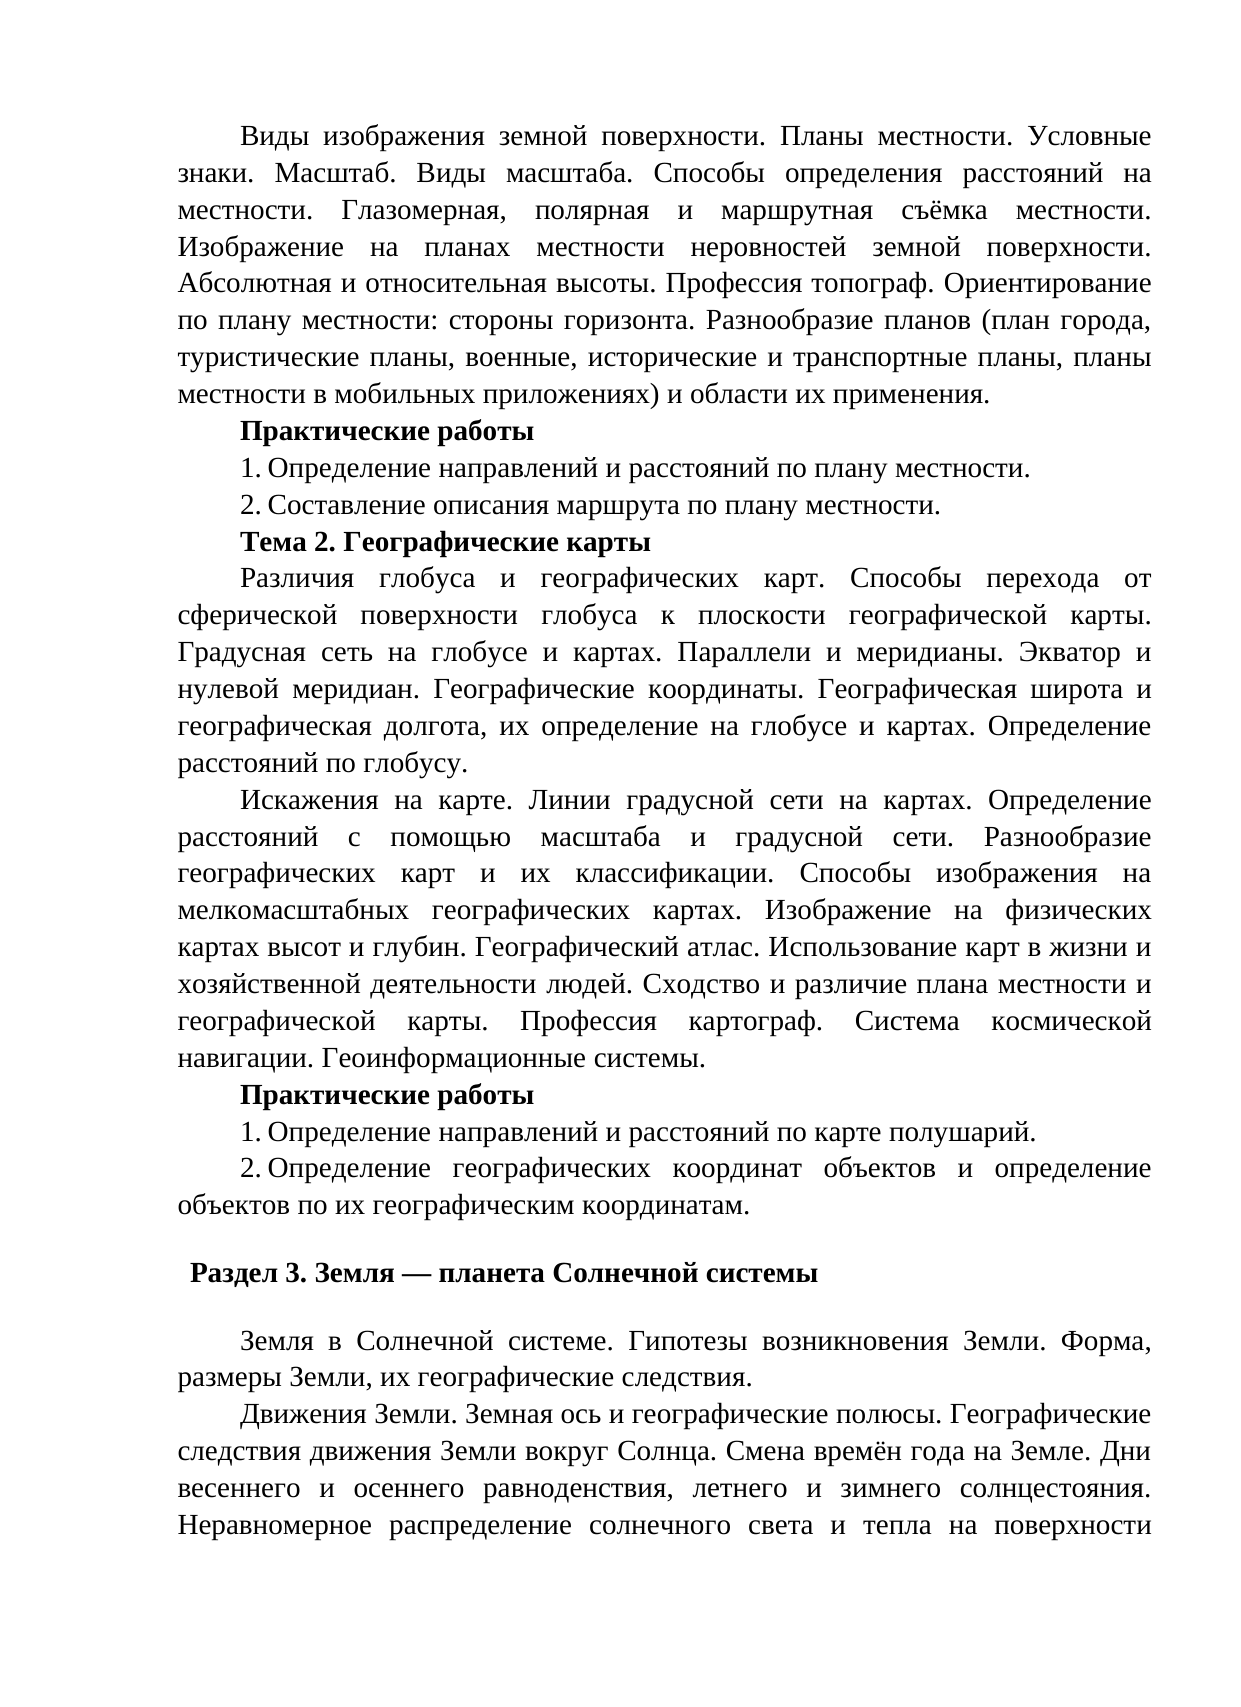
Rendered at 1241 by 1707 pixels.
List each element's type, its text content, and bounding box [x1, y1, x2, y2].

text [177, 1396, 1152, 1541]
text 2. Определение географических координат объектов и определение объектов по их географическим координатам. [177, 1151, 1152, 1221]
text Тема 2. Географические карты [177, 524, 1152, 557]
text 2. Составление описания маршрута по плану местности. [177, 487, 1152, 520]
text Раздел 3. Земля — планета Солнечной системы [190, 1255, 1152, 1289]
text Искажения на карте. Линии градусной сети на картах. Определение расстояний с помощью масштаба и градусной сети. Разнообразие географических карт и их классификации. Способы изображения на мелкомасштабных географических картах. Изображение на физических картах высот и глубин. Географический атлас. Использование карт в жизни и хозяйственной деятельности людей. Сходство и различие плана местности и географической карты. Профессия картограф. Система космической навигации. Геоинформационные системы. [177, 782, 1152, 1073]
text Практические работы [177, 1077, 1152, 1110]
text Различия глобуса и географических карт. Способы перехода от сферической поверхности глобуса к плоскости географической карты. Градусная сеть на глобусе и картах. Параллели и меридианы. Экватор и нулевой меридиан. Географические координаты. Географическая широта и географическая долгота, их определение на глобусе и картах. Определение расстояний по глобусу. [177, 561, 1152, 778]
text 1. Определение направлений и расстояний по карте полушарий. [177, 1114, 1152, 1147]
text Земля в Солнечной системе. Гипотезы возникновения Земли. Форма, размеры Земли, их географические следствия. [177, 1323, 1152, 1393]
text Практические работы [177, 413, 1152, 447]
text Виды изображения земной поверхности. Планы местности. Условные знаки. Масштаб. Виды масштаба. Способы определения расстояний на местности. Глазомерная, полярная и маршрутная съёмка местности. Изображение на планах местности неровностей земной поверхности. Абсолютная и относительная высоты. Профессия топограф. Ориентирование по плану местности: стороны горизонта. Разнообразие планов (план города, туристические планы, военные, исторические и транспортные планы, планы местности в мобильных приложениях) и области их применения. [177, 118, 1152, 410]
text 1. Определение направлений и расстояний по плану мест­ности. [177, 450, 1152, 483]
